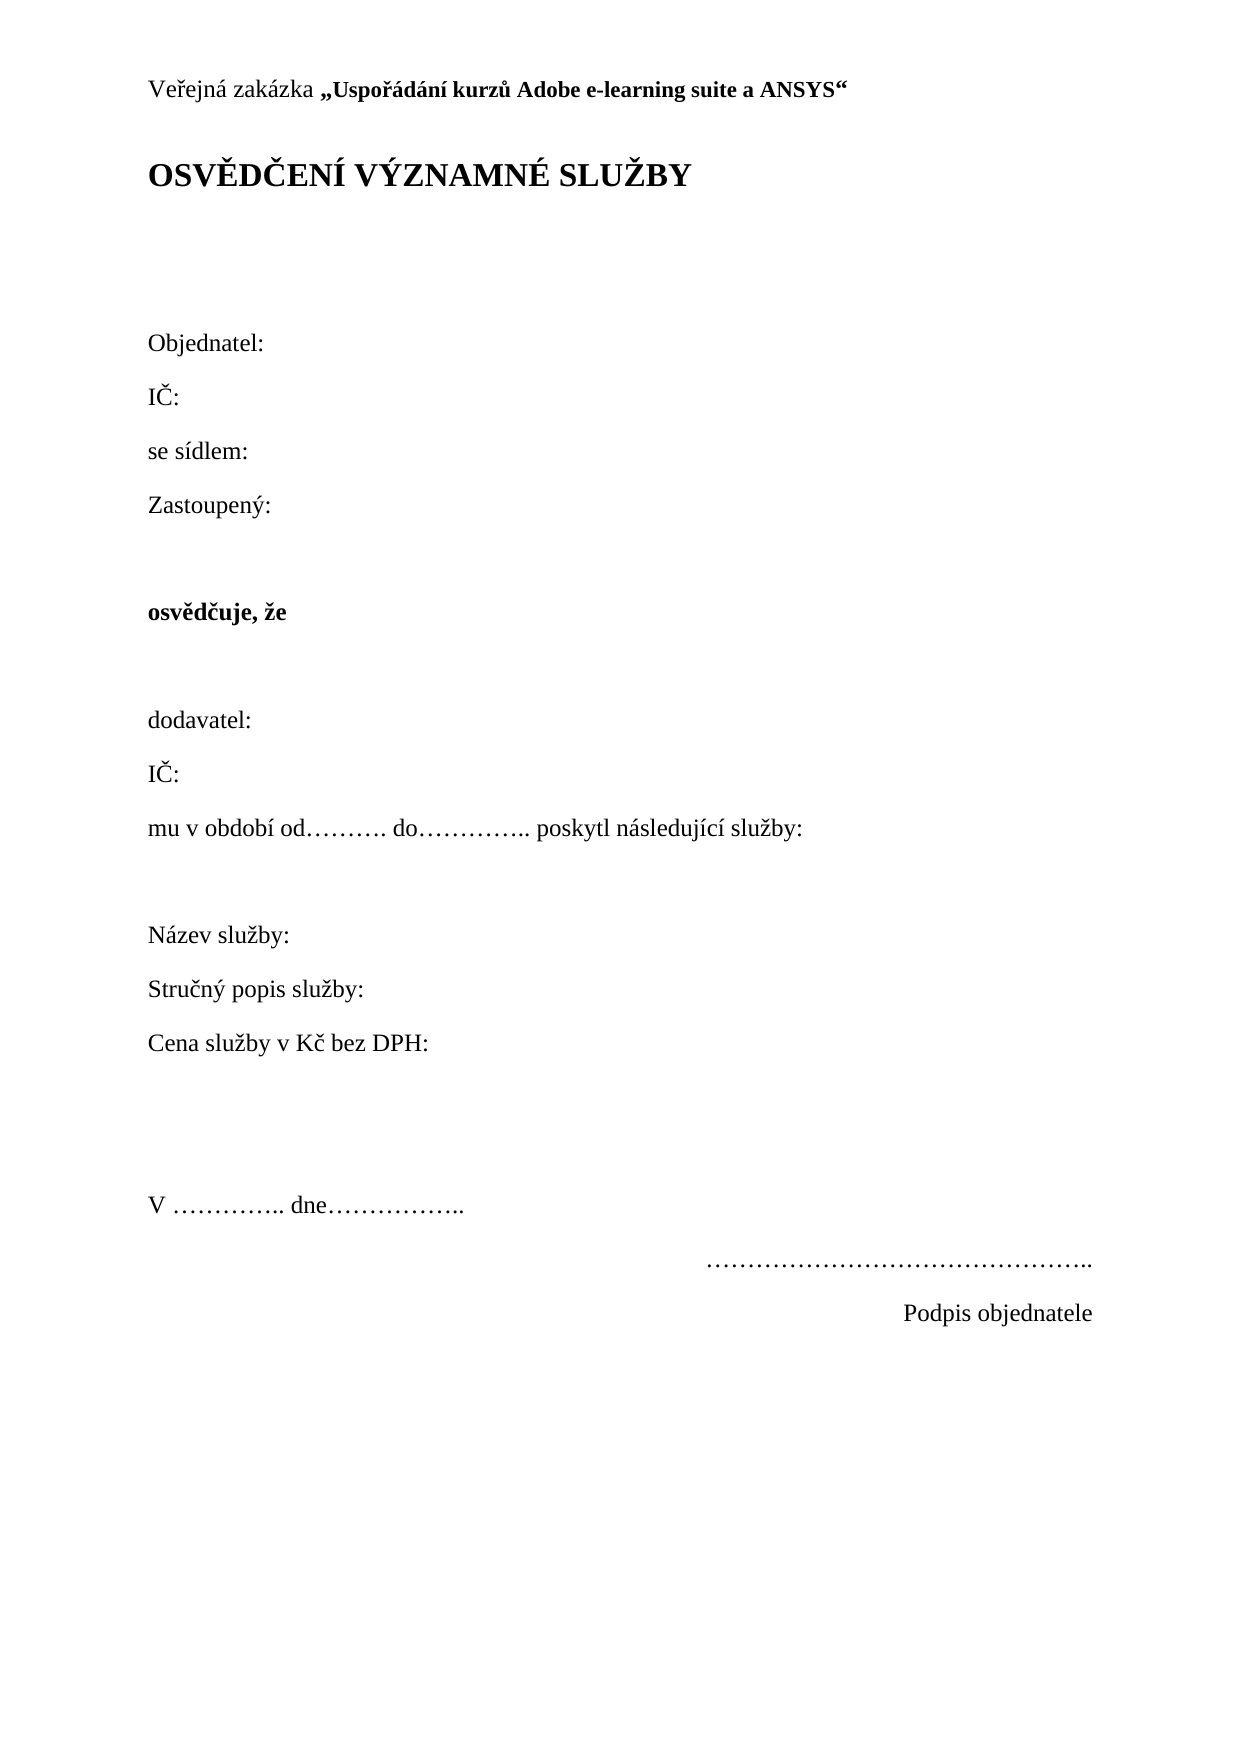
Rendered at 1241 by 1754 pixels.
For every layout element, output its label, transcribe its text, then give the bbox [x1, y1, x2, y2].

text ……………………………………….. [148, 1244, 1093, 1272]
text Stručný popis služby: [148, 974, 1093, 1003]
text IČ: [148, 382, 1093, 411]
text dodavatel: [148, 705, 1093, 734]
text Podpis objednatele [148, 1298, 1093, 1326]
text mu v období od………. do………….. poskytl následující služby: [148, 813, 1093, 842]
text se sídlem: [148, 436, 1093, 465]
text IČ: [148, 759, 1093, 788]
text Objednatel: [148, 328, 1093, 357]
text OSVĚDČENÍ VÝZNAMNÉ SLUŽBY [148, 156, 1093, 194]
text V ………….. dne…………….. [148, 1190, 1093, 1219]
text Zastoupený: [148, 490, 1093, 518]
text Název služby: [148, 921, 1093, 949]
text Cena služby v Kč bez DPH: [148, 1028, 1093, 1057]
text osvědčuje, že [148, 597, 1093, 626]
